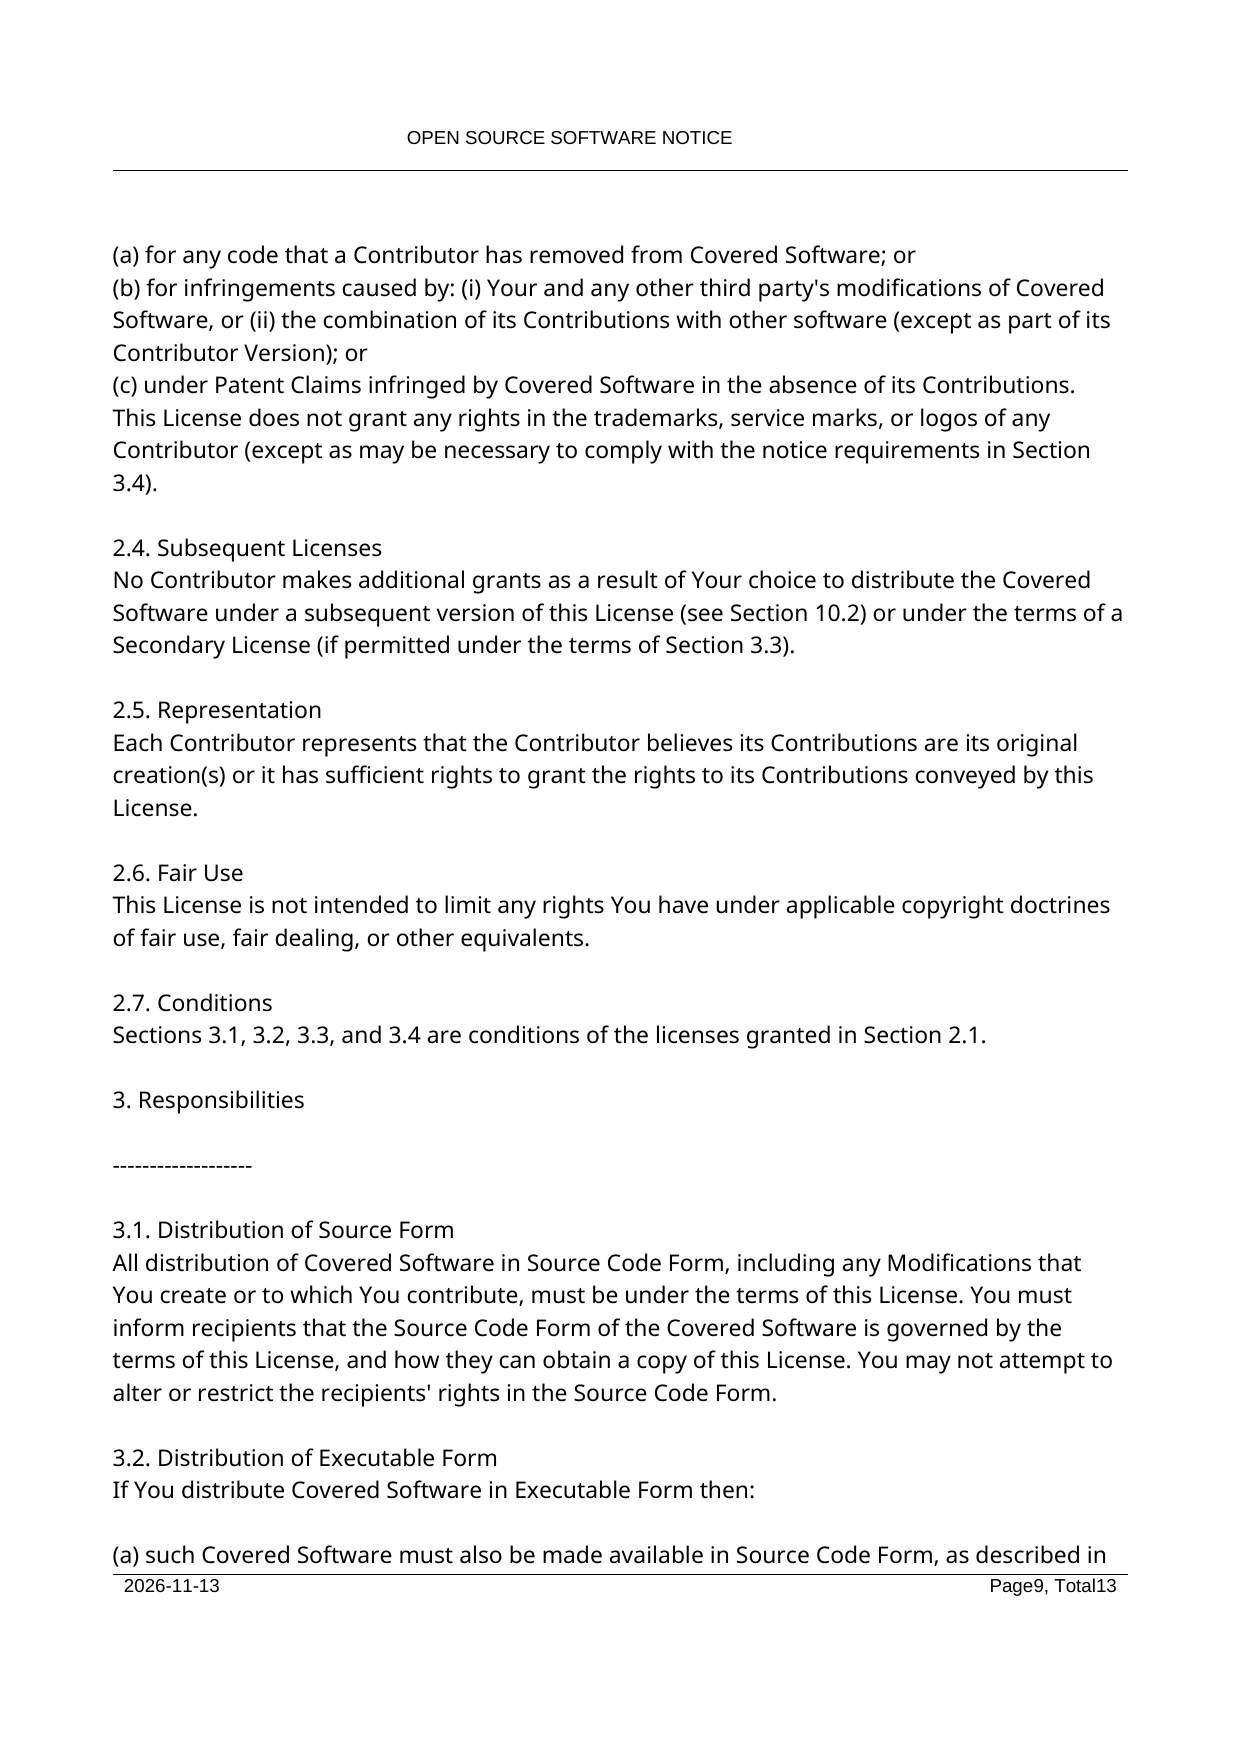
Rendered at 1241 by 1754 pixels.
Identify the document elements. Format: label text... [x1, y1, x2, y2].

text (b) for infringements caused by: (i) Your and any other third party's modifications of Covered Software, or (ii) the combination of its Contributions with other software (except as part of its Contributor Version); or [112, 271, 1128, 369]
text If You distribute Covered Software in Executable Form then: [112, 1474, 1128, 1506]
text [112, 1539, 1128, 1571]
text Sections 3.1, 3.2, 3.3, and 3.4 are conditions of the licenses granted in Section 2.1. [112, 1019, 1128, 1051]
text 2.5. Representation [112, 694, 1128, 726]
text (a) for any code that a Contributor has removed from Covered Software; or [112, 239, 1128, 271]
text This License is not intended to limit any rights You have under applicable copyright doctrines of fair use, fair dealing, or other equivalents. [112, 889, 1128, 954]
text 2.6. Fair Use [112, 856, 1128, 889]
text 3.2. Distribution of Executable Form [112, 1441, 1128, 1474]
text No Contributor makes additional grants as a result of Your choice to distribute the Covered Software under a subsequent version of this License (see Section 10.2) or under the terms of a Secondary License (if permitted under the terms of Section 3.3). [112, 564, 1128, 661]
text (c) under Patent Claims infringed by Covered Software in the absence of its Contributions. [112, 369, 1128, 401]
text 2.7. Conditions [112, 986, 1128, 1019]
text This License does not grant any rights in the trademarks, service marks, or logos of any Contributor (except as may be necessary to comply with the notice requirements in Section 3.4). [112, 401, 1128, 499]
text Each Contributor represents that the Contributor believes its Contributions are its original creation(s) or it has sufficient rights to grant the rights to its Contributions conveyed by this License. [112, 726, 1128, 824]
text ------------------- [112, 1149, 1128, 1181]
text 3. Responsibilities [112, 1084, 1128, 1116]
text 2.4. Subsequent Licenses [112, 531, 1128, 564]
text All distribution of Covered Software in Source Code Form, including any Modifications that You create or to which You contribute, must be under the terms of this License. You must inform recipients that the Source Code Form of the Covered Software is governed by the terms of this License, and how they can obtain a copy of this License. You may not attempt to alter or restrict the recipients' rights in the Source Code Form. [112, 1246, 1128, 1409]
text 3.1. Distribution of Source Form [112, 1214, 1128, 1246]
